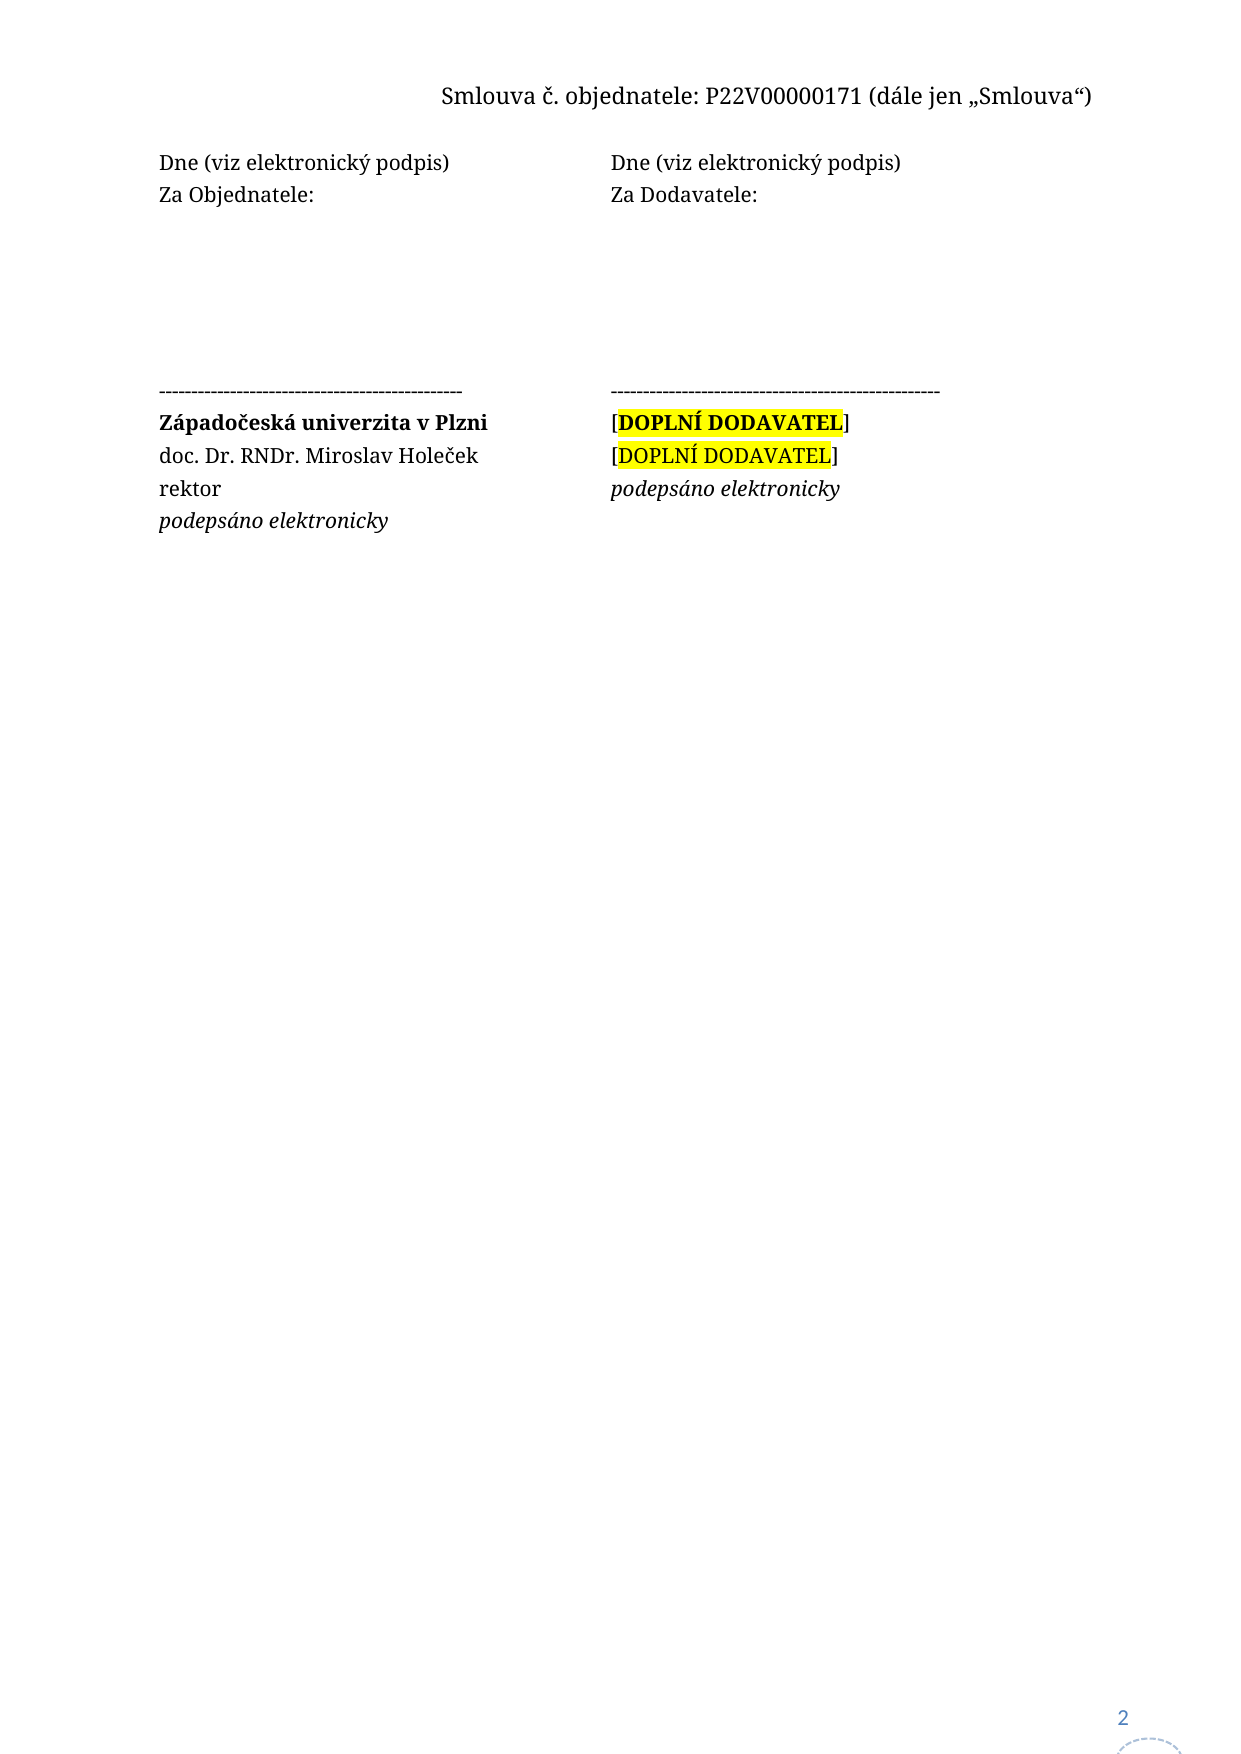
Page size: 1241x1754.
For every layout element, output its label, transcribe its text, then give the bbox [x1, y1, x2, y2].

table_header Dne (viz elektronický podpis) Za Dodavatele: --------------------------------------------------- [DOPLNÍ DODAVATEL] [DOPLNÍ DODAVATEL] podepsáno elektronicky [599, 148, 1051, 539]
table_header Dne (viz elektronický podpis) Za Objednatele: ----------------------------------------------- Západočeská univerzita v Plzni doc. Dr. RNDr. Miroslav Holeček rektor podepsáno elektronicky [148, 148, 599, 539]
